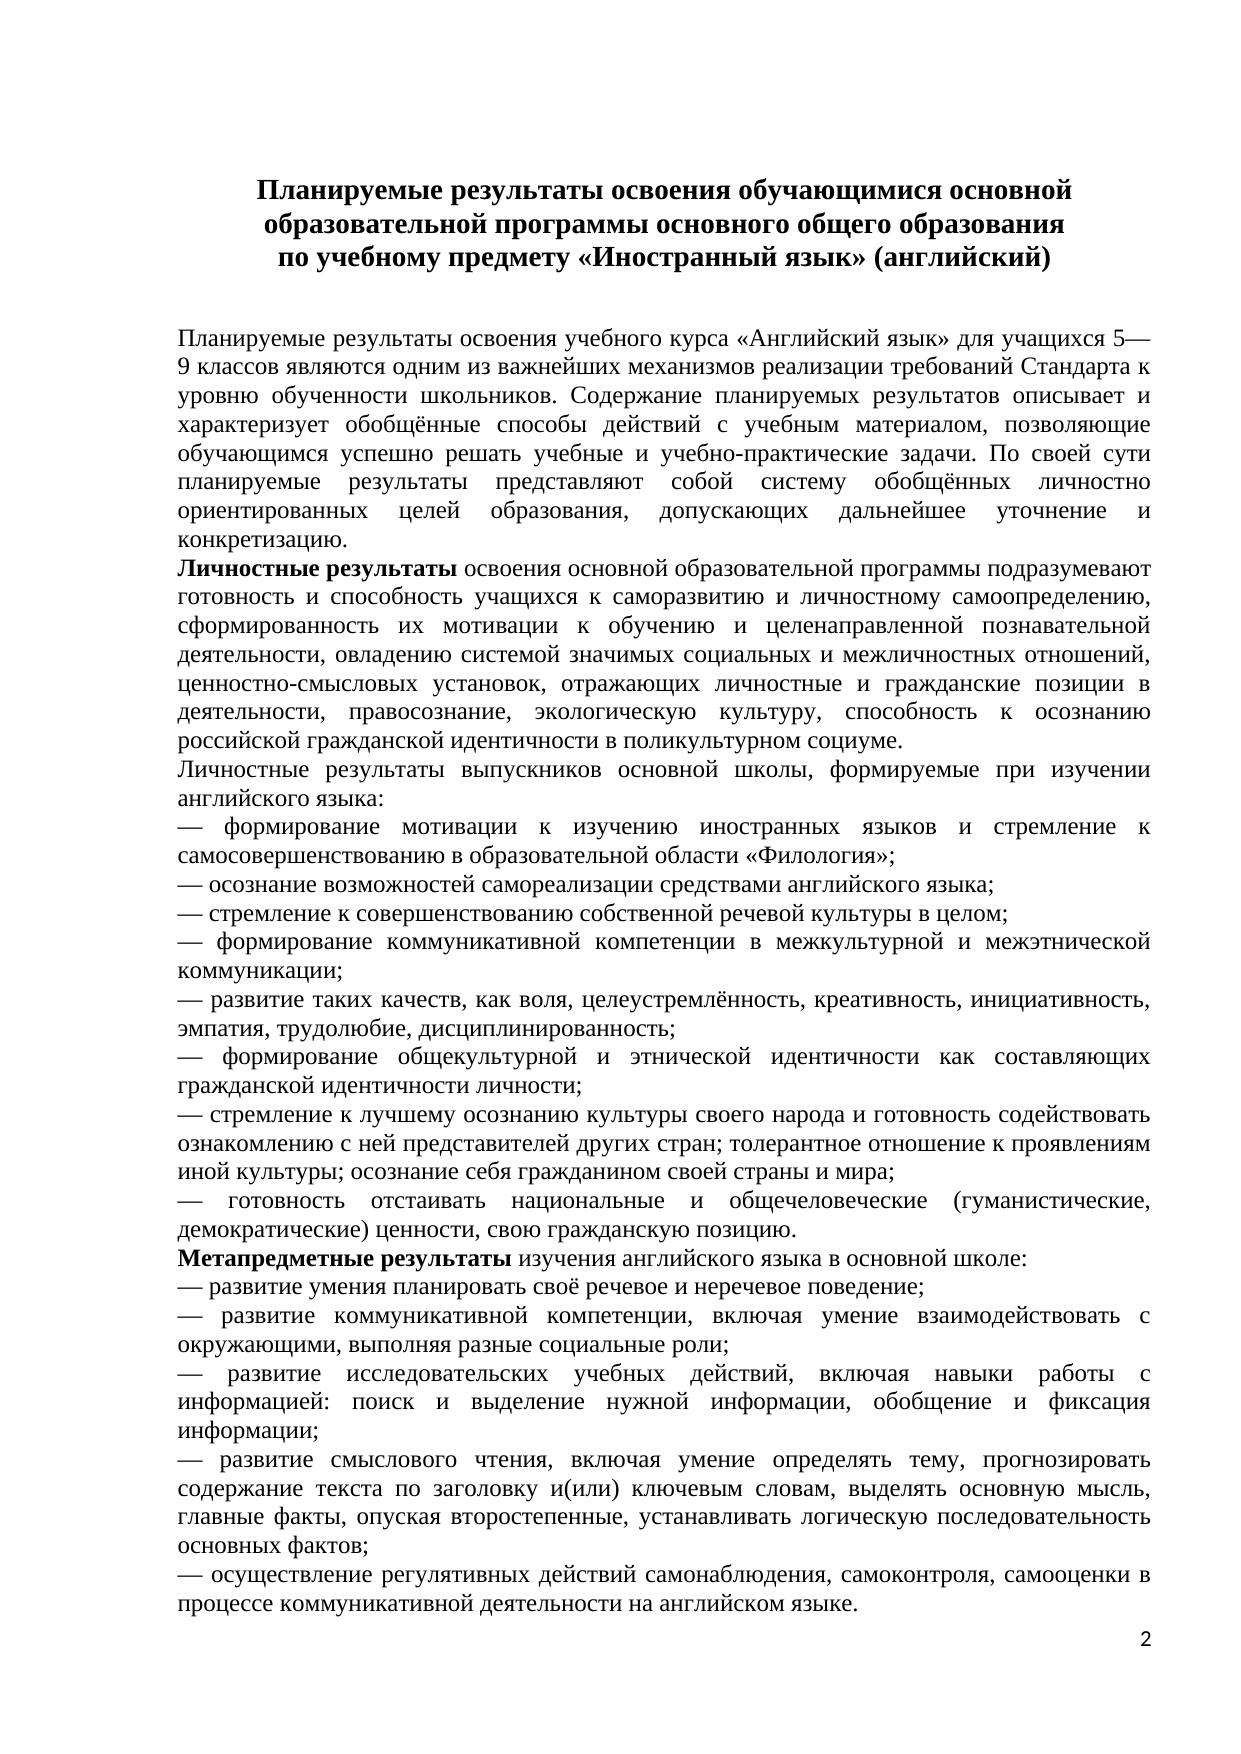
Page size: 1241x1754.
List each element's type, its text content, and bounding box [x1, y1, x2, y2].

text — развитие смыслового чтения, включая умение определять тему, прогнозировать содержание текста по заголовку и(или) ключевым словам, выделять основную мысль, главные факты, опуская второстепенные, устанавливать логическую последовательность основных фактов; [177, 1444, 1152, 1559]
text — развитие умения планировать своё речевое и неречевое поведение; [177, 1271, 1152, 1300]
subtitle Планируемые результаты освоения обучающимися основной образовательной программы основного общего образования [177, 172, 1152, 239]
text — формирование коммуникативной компетенции в межкультурной и межэтнической коммуникации; [177, 926, 1152, 984]
text — формирование мотивации к изучению иностранных языков и стремление к самосовершенствованию в образовательной области «Филология»; [177, 811, 1152, 869]
text Планируемые результаты освоения учебного курса «Английский язык» для учащихся 5—9 классов являются одним из важнейших механизмов реализации требований Стандарта к уровню обученности школьников. Содержание планируемых результатов описывает и характеризует обобщённые способы действий с учебным материалом, позволяющие обучающимся успешно решать учебные и учебно-практические задачи. По своей сути планируемые результаты представляют собой систему обобщённых личностно ориентированных целей образования, допускающих дальнейшее уточнение и конкретизацию. [177, 323, 1152, 553]
text — развитие коммуникативной компетенции, включая умение взаимодействовать с окружающими, выполняя разные социальные роли; [177, 1300, 1152, 1358]
text — развитие исследовательских учебных действий, включая навыки работы с информацией: поиск и выделение нужной информации, обобщение и фиксация информации; [177, 1358, 1152, 1444]
text — формирование общекультурной и этнической идентичности как составляющих гражданской идентичности личности; [177, 1041, 1152, 1099]
text — осуществление регулятивных действий самонаблюдения, самоконтроля, самооценки в процессе коммуникативной деятельности на английском языке. [177, 1559, 1152, 1616]
text — стремление к лучшему осознанию культуры своего народа и готовность содействовать ознакомлению с ней представителей других стран; толерантное отношение к проявлениям иной культуры; осознание себя гражданином своей страны и мира; [177, 1099, 1152, 1185]
text Личностные результаты выпускников основной школы, формируемые при изучении английского языка: [177, 754, 1152, 811]
text по учебному предмету «Иностранный язык» (английский) [177, 239, 1152, 273]
text — стремление к совершенствованию собственной речевой культуры в целом; [177, 898, 1152, 926]
text Личностные результаты освоения основной образовательной программы подразумевают готовность и способность учащихся к саморазвитию и личностному самоопределению, сформированность их мотивации к обучению и целенаправленной познавательной деятельности, овладению системой значимых социальных и межличностных отношений, ценностно-смысловых установок, отражающих личностные и гражданские позиции в деятельности, правосознание, экологическую культуру, способность к осознанию российской гражданской идентичности в поликультурном социуме. [177, 553, 1152, 754]
text — развитие таких качеств, как воля, целеустремлённость, креативность, инициативность, эмпатия, трудолюбие, дисциплинированность; [177, 984, 1152, 1041]
text — осознание возможностей самореализации средствами английского языка; [177, 869, 1152, 898]
text Метапредметные результаты изучения английского языка в основной школе: [177, 1243, 1152, 1271]
text — готовность отстаивать национальные и общечеловеческие (гуманистические, демократические) ценности, свою гражданскую позицию. [177, 1185, 1152, 1243]
